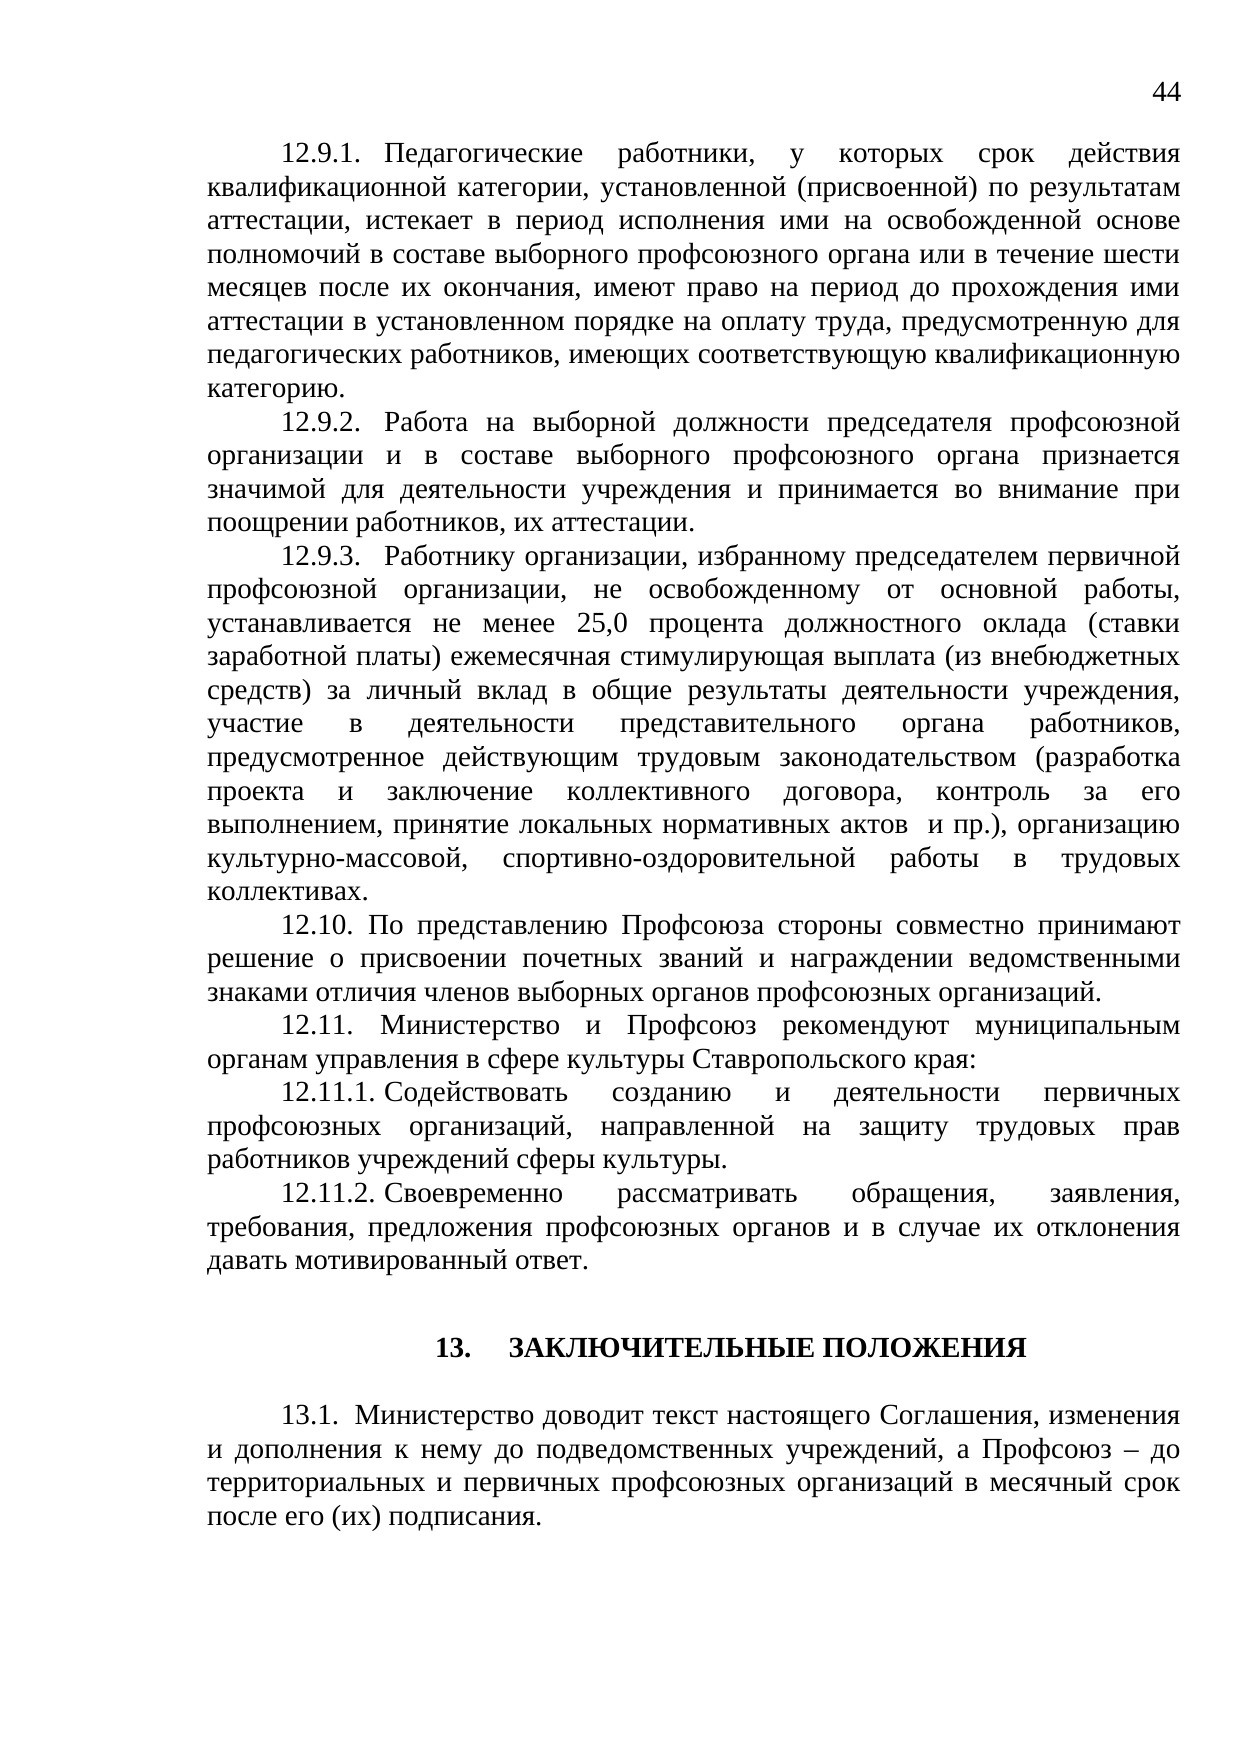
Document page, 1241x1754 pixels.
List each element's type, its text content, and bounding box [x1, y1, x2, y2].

list Содействовать созданию и деятельности первичных профсоюзных организаций, направленной на защиту трудовых прав работников учреждений сферы культуры. [207, 1074, 1181, 1175]
list По представлению Профсоюза стороны совместно принимают решение о присвоении почетных званий и награждении ведомственными знаками отличия членов выборных органов профсоюзных организаций. [207, 907, 1181, 1007]
list Своевременно рассматривать обращения, заявления, требования, предложения профсоюзных органов и в случае их отклонения давать мотивированный ответ. [207, 1175, 1181, 1276]
list ЗАКЛЮЧИТЕЛЬНЫЕ ПОЛОЖЕНИЯ [207, 1330, 1181, 1364]
list Работа на выборной должности председателя профсоюзной организации и в составе выборного профсоюзного органа признается значимой для деятельности учреждения и принимается во внимание при поощрении работников, их аттестации. [207, 404, 1181, 538]
list Педагогические работники, у которых срок действия квалификационной категории, установленной (присвоенной) по результатам аттестации, истекает в период исполнения ими на освобожденной основе полномочий в составе выборного профсоюзного органа или в течение шести месяцев после их окончания, имеют право на период до прохождения ими аттестации в установленном порядке на оплату труда, предусмотренную для педагогических работников, имеющих соответствующую квалификационную категорию. [207, 135, 1181, 404]
list Министерство и Профсоюз рекомендуют муниципальным органам управления в сфере культуры Ставропольского края: [207, 1007, 1181, 1074]
list Министерство доводит текст настоящего Соглашения, изменения и дополнения к нему до подведомственных учреждений, а Профсоюз – до территориальных и первичных профсоюзных организаций в месячный срок после его (их) подписания. [207, 1397, 1181, 1531]
list Работнику организации, избранному председателем первичной профсоюзной организации, не освобожденному от основной работы, устанавливается не менее 25,0 процента должностного оклада (ставки заработной платы) ежемесячная стимулирующая выплата (из внебюджетных средств) за личный вклад в общие результаты деятельности учреждения, участие в деятельности представительного органа работников, предусмотренное действующим трудовым законодательством (разработка проекта и заключение коллективного договора, контроль за его выполнением, принятие локальных нормативных актов и пр.), организацию культурно-массовой, спортивно-оздоровительной работы в трудовых коллективах. [207, 538, 1181, 907]
